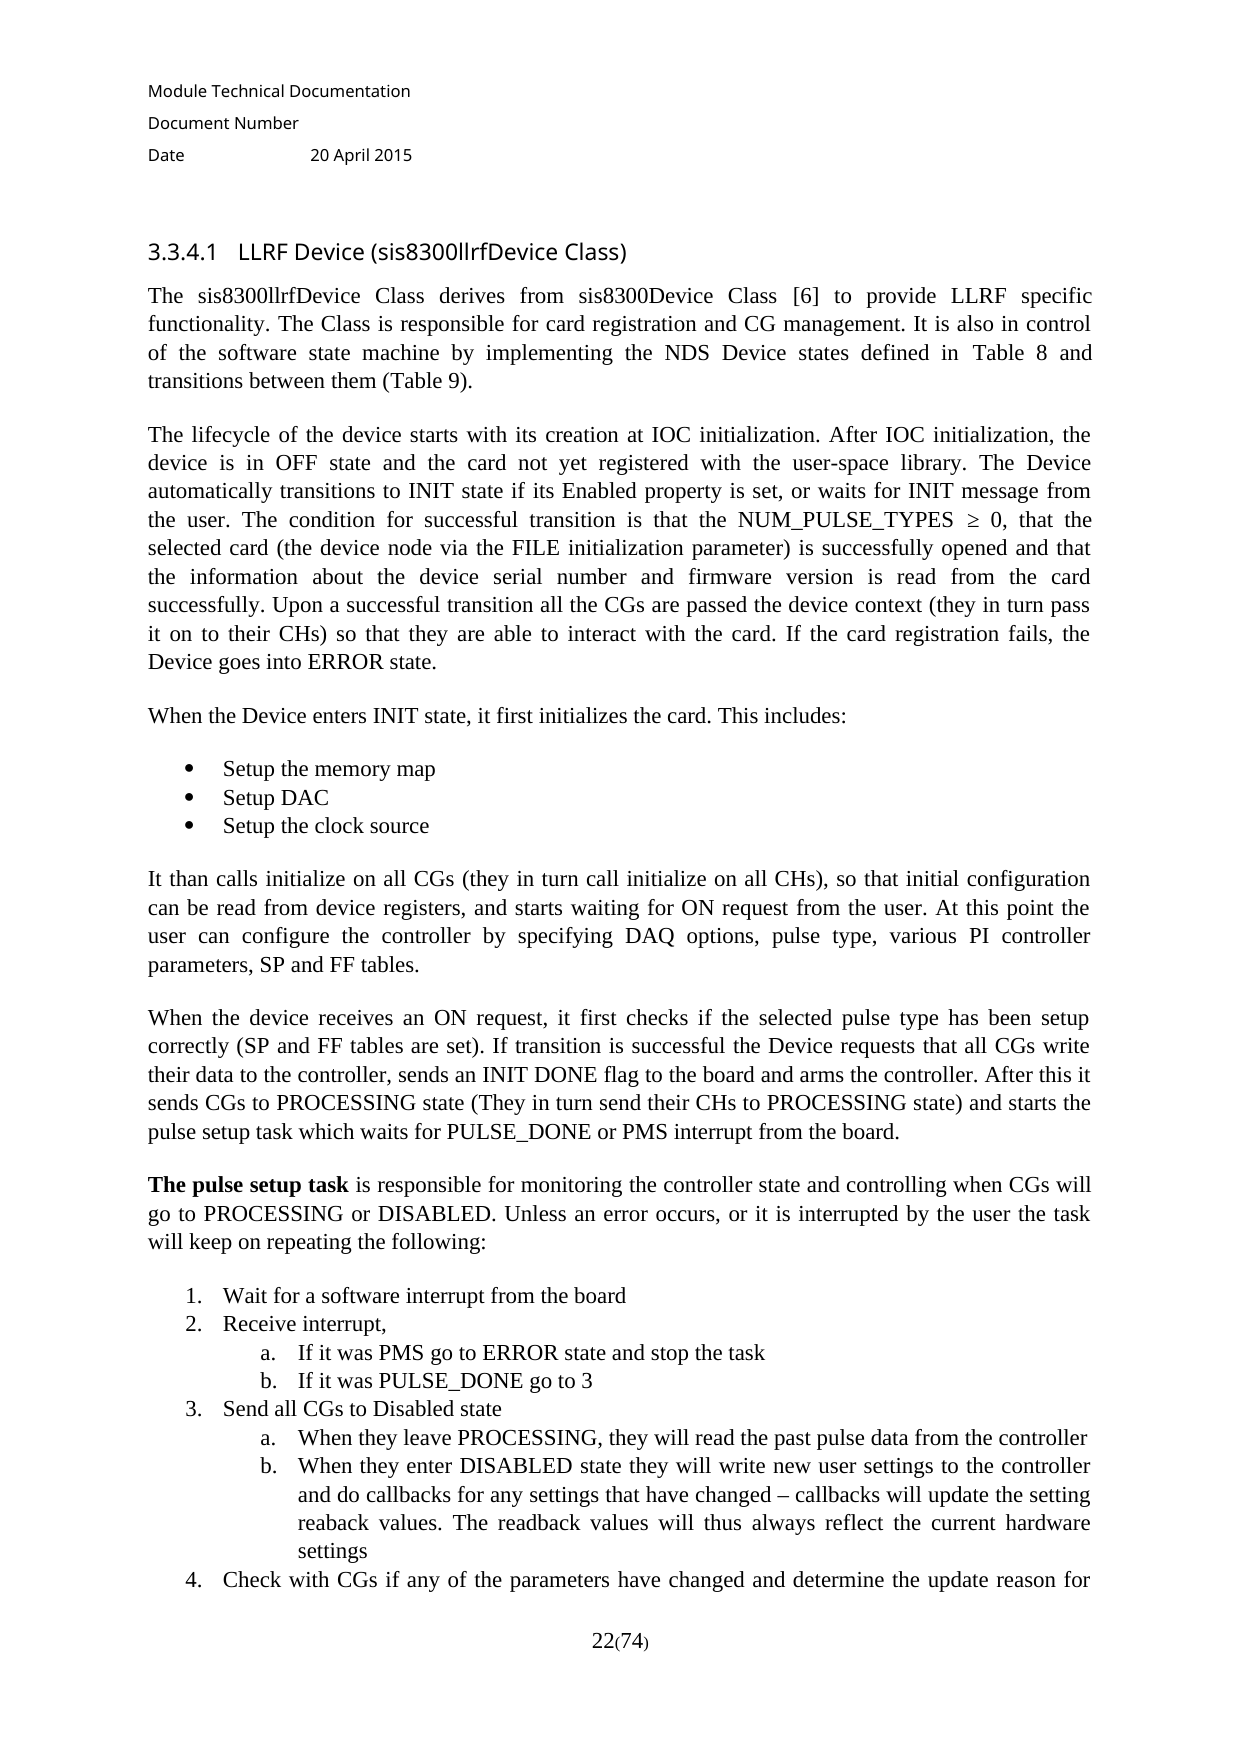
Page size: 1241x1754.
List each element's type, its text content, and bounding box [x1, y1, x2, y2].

list If it was PULSE_DONE go to 3 [260, 1367, 1092, 1393]
subtitle LLRF Device (sis8300llrfDevice Class) [148, 236, 1092, 267]
list Setup DAC [185, 783, 1092, 810]
list Receive interrupt, [185, 1310, 1092, 1336]
text The lifecycle of the device starts with its creation at IOC initialization. After IOC initialization, the device is in OFF state and the card not yet registered with the user-space library. The Device automatically transitions to INIT state if its Enabled property is set, or waits for INIT message from the user. The condition for successful transition is that the NUM_PULSE_TYPES ≥ 0, that the selected card (the device node via the FILE initialization parameter) is successfully opened and that the information about the device serial number and firmware version is read from the card successfully. Upon a successful transition all the CGs are passed the device context (they in turn pass it on to their CHs) so that they are able to interact with the card. If the card registration fails, the Device goes into ERROR state. [148, 421, 1092, 674]
list Send all CGs to Disabled state [185, 1395, 1092, 1422]
list Wait for a software interrupt from the board [185, 1282, 1092, 1308]
list If it was PMS go to ERROR state and stop the task [260, 1338, 1092, 1365]
list Setup the clock source [185, 812, 1092, 838]
text When the Device enters INIT state, it first initializes the card. This includes: [148, 702, 1092, 728]
text The sis8300llrfDevice Class derives from sis8300Device Class to provide LLRF specific functionality. The Class is responsible for card registration and CG management. It is also in control of the software state machine by implementing the NDS Device states defined in Table 8 and transitions between them (Table 9). [148, 282, 1092, 394]
list Setup the memory map [185, 755, 1092, 781]
list When they enter DISABLED state they will write new user settings to the controller and do callbacks for any settings that have changed – callbacks will update the setting reaback values. The readback values will thus always reflect the current hardware settings [260, 1452, 1092, 1564]
list When they leave PROCESSING, they will read the past pulse data from the controller [260, 1424, 1092, 1450]
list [185, 1566, 1092, 1592]
text It than calls initialize on all CGs (they in turn call initialize on all CHs), so that initial configuration can be read from device registers, and starts waiting for ON request from the user. At this point the user can configure the controller by specifying DAQ options, pulse type, various PI controller parameters, SP and FF tables. [148, 865, 1092, 977]
text When the device receives an ON request, it first checks if the selected pulse type has been setup correctly (SP and FF tables are set). If transition is successful the Device requests that all CGs write their data to the controller, sends an INIT DONE flag to the board and arms the controller. After this it sends CGs to PROCESSING state (They in turn send their CHs to PROCESSING state) and starts the pulse setup task which waits for PULSE_DONE or PMS interrupt from the board. [148, 1004, 1092, 1144]
text The pulse setup task is responsible for monitoring the controller state and controlling when CGs will go to PROCESSING or DISABLED. Unless an error occurs, or it is interrupted by the user the task will keep on repeating the following: [148, 1171, 1092, 1254]
